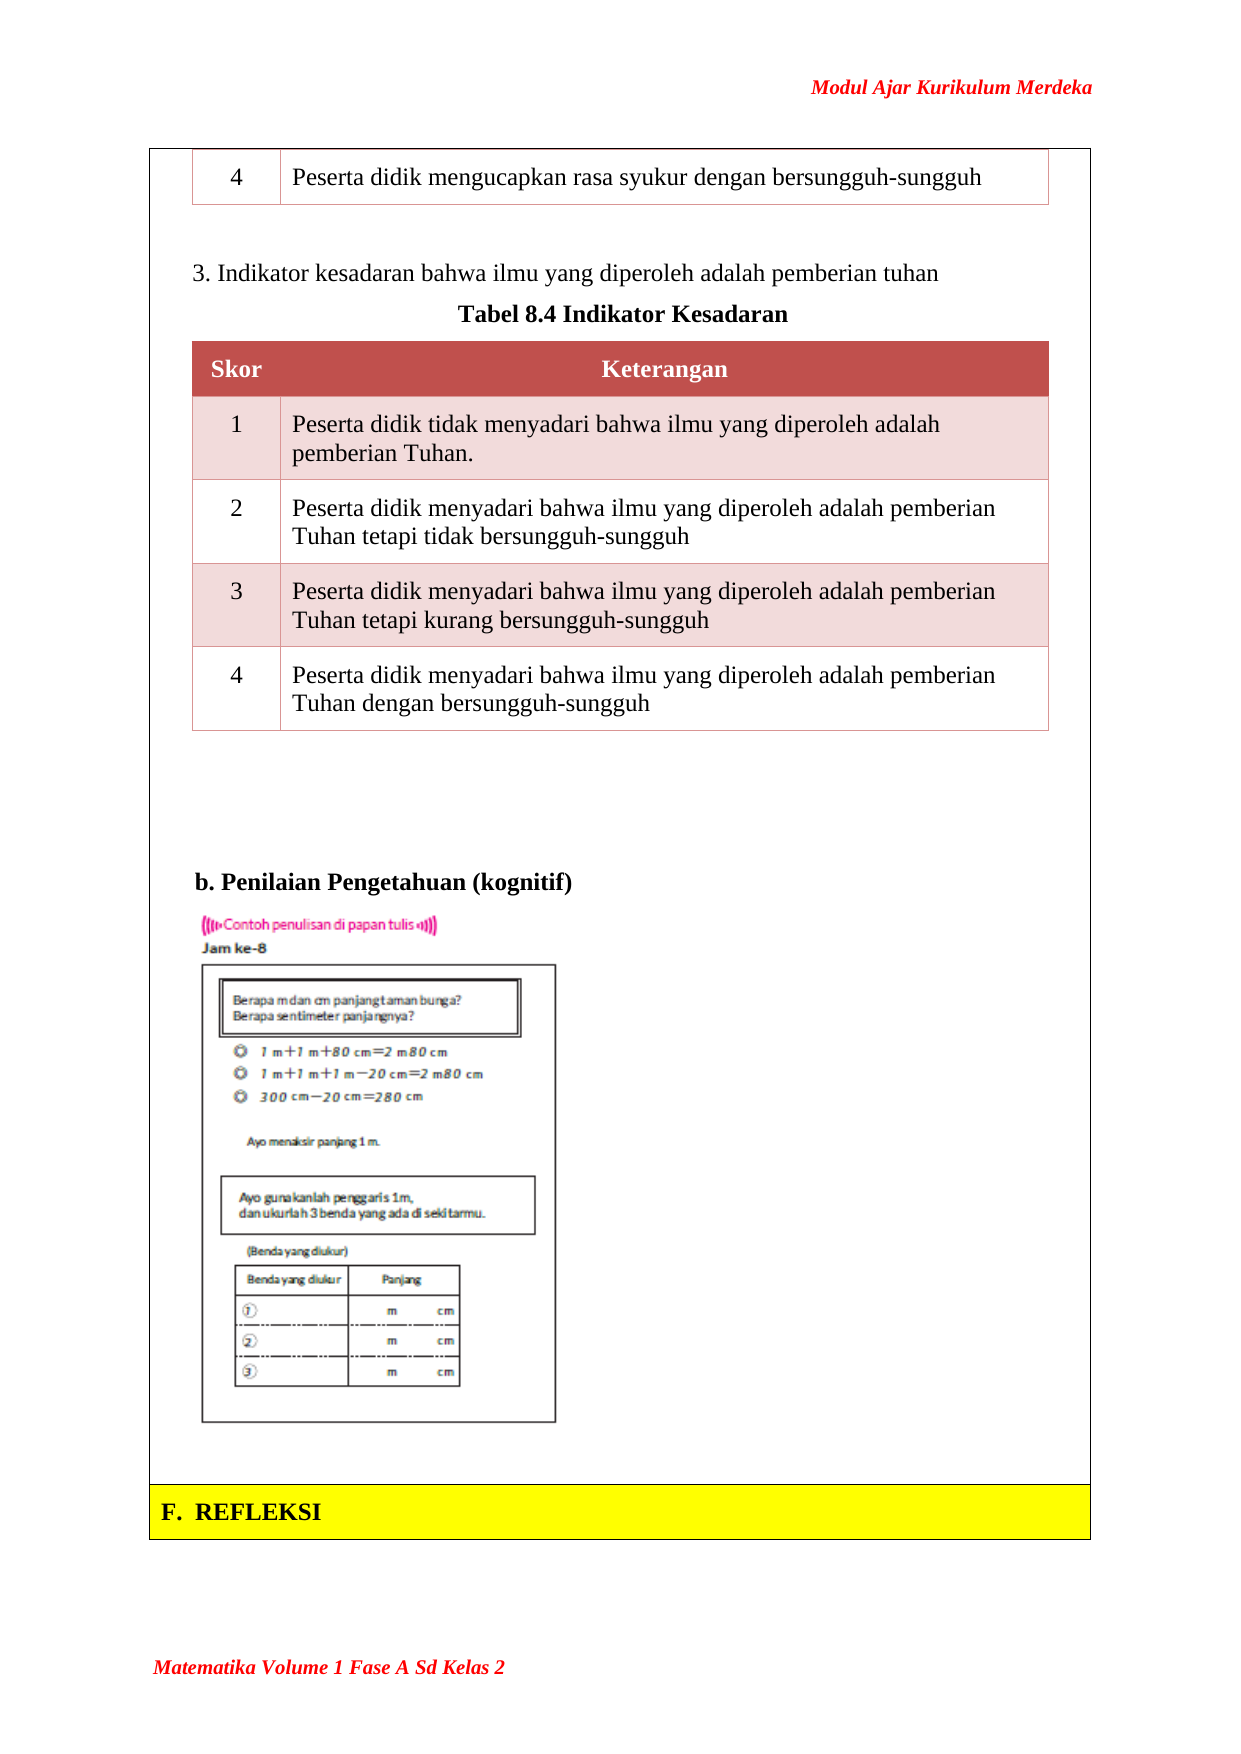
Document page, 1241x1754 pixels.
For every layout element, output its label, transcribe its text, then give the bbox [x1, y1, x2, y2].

table_cell F. REFLEKSI [150, 1485, 1090, 1539]
picture [194, 908, 568, 1431]
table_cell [150, 149, 1090, 1484]
